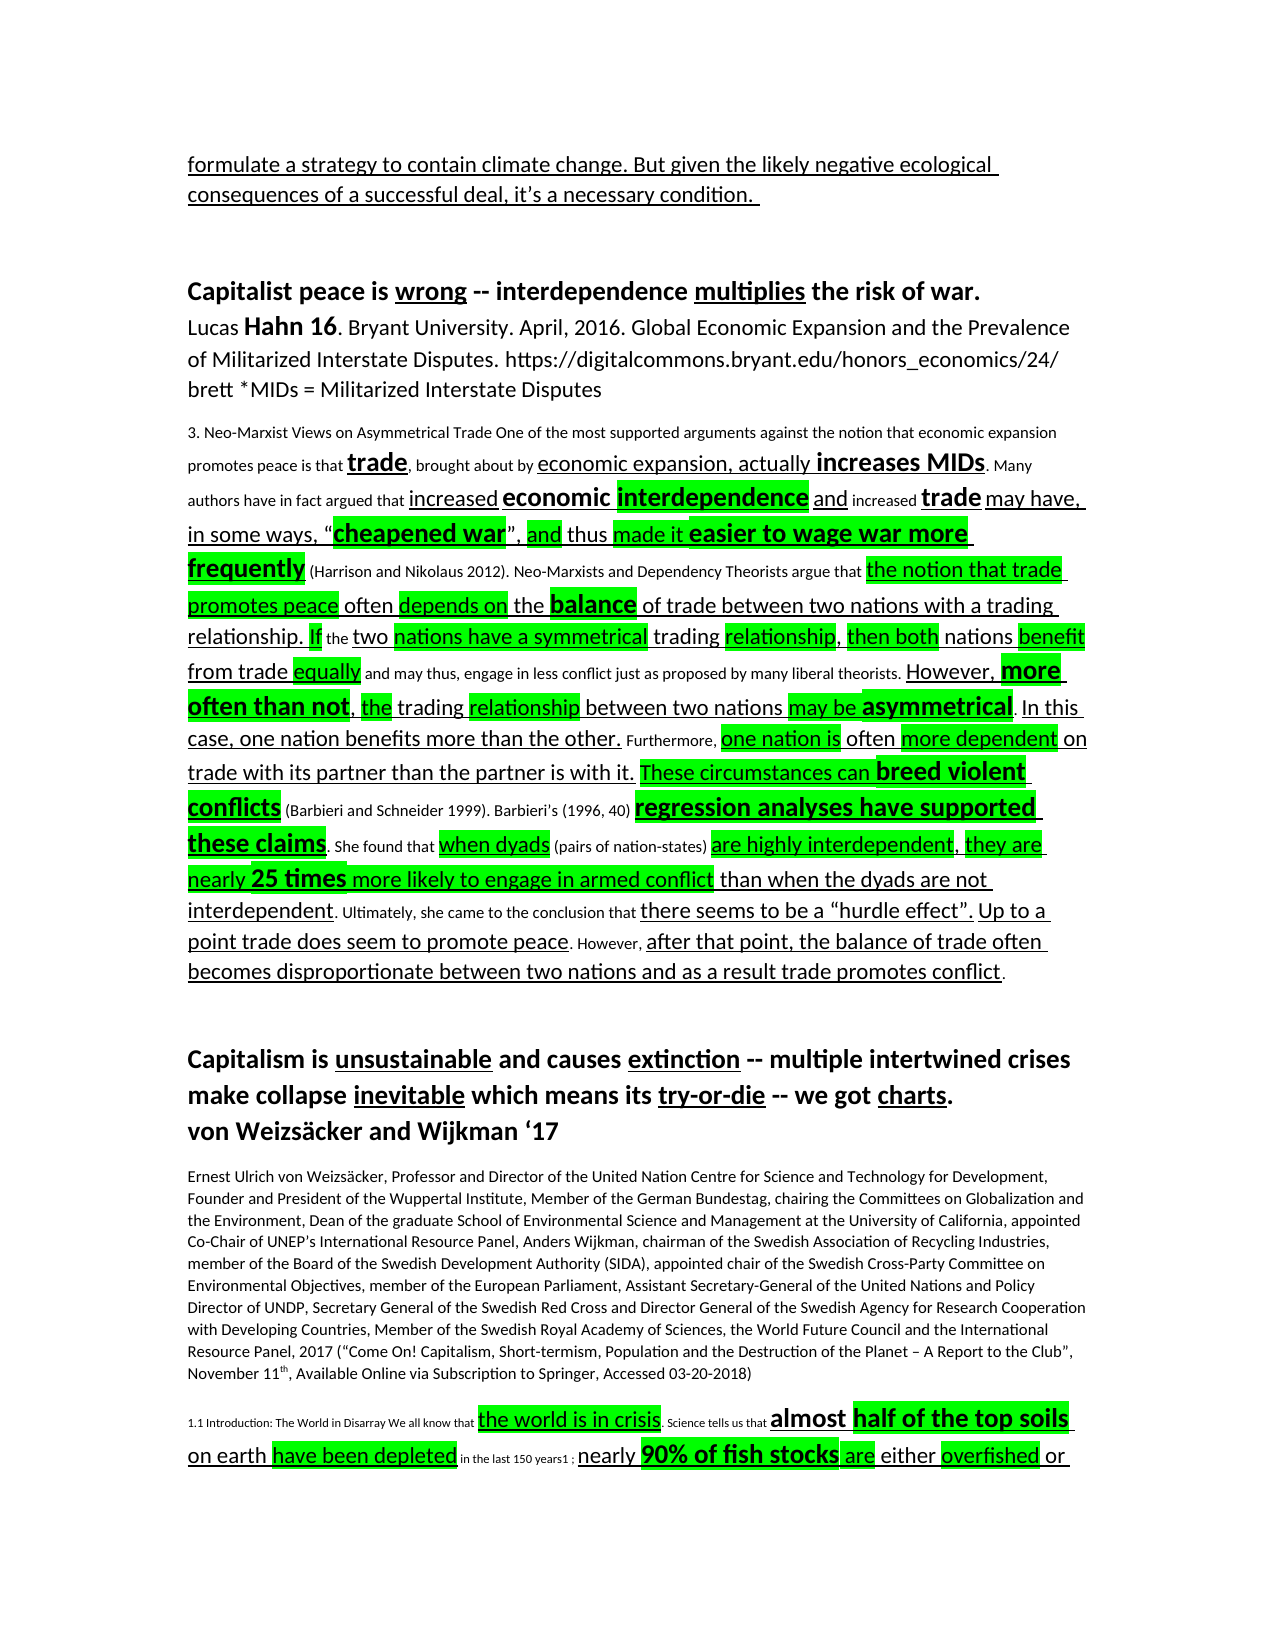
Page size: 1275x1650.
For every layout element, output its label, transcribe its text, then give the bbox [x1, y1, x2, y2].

text Lucas Hahn 16. Bryant University. April, 2016. Global Economic Expansion and the Prevalence of Militarized Interstate Disputes. https://digitalcommons.bryant.edu/honors_economics/24/ brett *MIDs = Militarized Interstate Disputes [187, 309, 1087, 403]
text Ernest Ulrich von Weizsäcker, Professor and Director of the United Nation Centre for Science and Technology for Development, Founder and President of the Wuppertal Institute, Member of the German Bundestag, chairing the Committees on Globalization and the Environment, Dean of the graduate School of Environmental Science and Management at the University of California, appointed Co-Chair of UNEP’s International Resource Panel, Anders Wijkman, chairman of the Swedish Association of Recycling Industries, member of the Board of the Swedish Development Authority (SIDA), appointed chair of the Swedish Cross-Party Committee on Environmental Objectives, member of the European Parliament, Assistant Secretary-General of the United Nations and Policy Director of UNDP, Secretary General of the Swedish Red Cross and Director General of the Swedish Agency for Research Cooperation with Developing Countries, Member of the Swedish Royal Academy of Sciences, the World Future Council and the International Resource Panel, 2017 (“Come On! Capitalism, Short-termism, Population and the Destruction of the Planet – A Report to the Club”, November 11th, Available Online via Subscription to Springer, Accessed 03-20-2018) [187, 1166, 1087, 1383]
text 3. Neo-Marxist Views on Asymmetrical Trade One of the most supported arguments against the notion that economic expansion promotes peace is that trade, brought about by economic expansion, actually increases MIDs. Many authors have in fact argued that increased economic interdependence and increased trade may have, in some ways, “cheapened war”, and thus made it easier to wage war more frequently (Harrison and Nikolaus 2012). Neo-Marxists and Dependency Theorists argue that the notion that trade promotes peace often depends on the balance of trade between two nations with a trading relationship. If the two nations have a symmetrical trading relationship, then both nations benefit from trade equally and may thus, engage in less conflict just as proposed by many liberal theorists. However, more often than not, the trading relationship between two nations may be asymmetrical. In this case, one nation benefits more than the other. Furthermore, one nation is often more dependent on trade with its partner than the partner is with it. These circumstances can breed violent conflicts (Barbieri and Schneider 1999). Barbieri’s (1996, 40) regression analyses have supported these claims. She found that when dyads (pairs of nation-states) are highly interdependent, they are nearly 25 times more likely to engage in armed conflict than when the dyads are not interdependent. Ultimately, she came to the conclusion that there seems to be a “hurdle effect”. Up to a point trade does seem to promote peace. However, after that point, the balance of trade often becomes disproportionate between two nations and as a result trade promotes conflict. [187, 422, 1087, 985]
subtitle Capitalism is unsustainable and causes extinction -- multiple intertwined crises make collapse inevitable which means its try-or-die -- we got charts. [187, 1042, 1087, 1111]
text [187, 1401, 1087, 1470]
subtitle Capitalist peace is wrong -- interdependence multiplies the risk of war. [187, 274, 1087, 307]
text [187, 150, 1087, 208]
text von Weizsäcker and Wijkman ‘17 [187, 1114, 1087, 1147]
